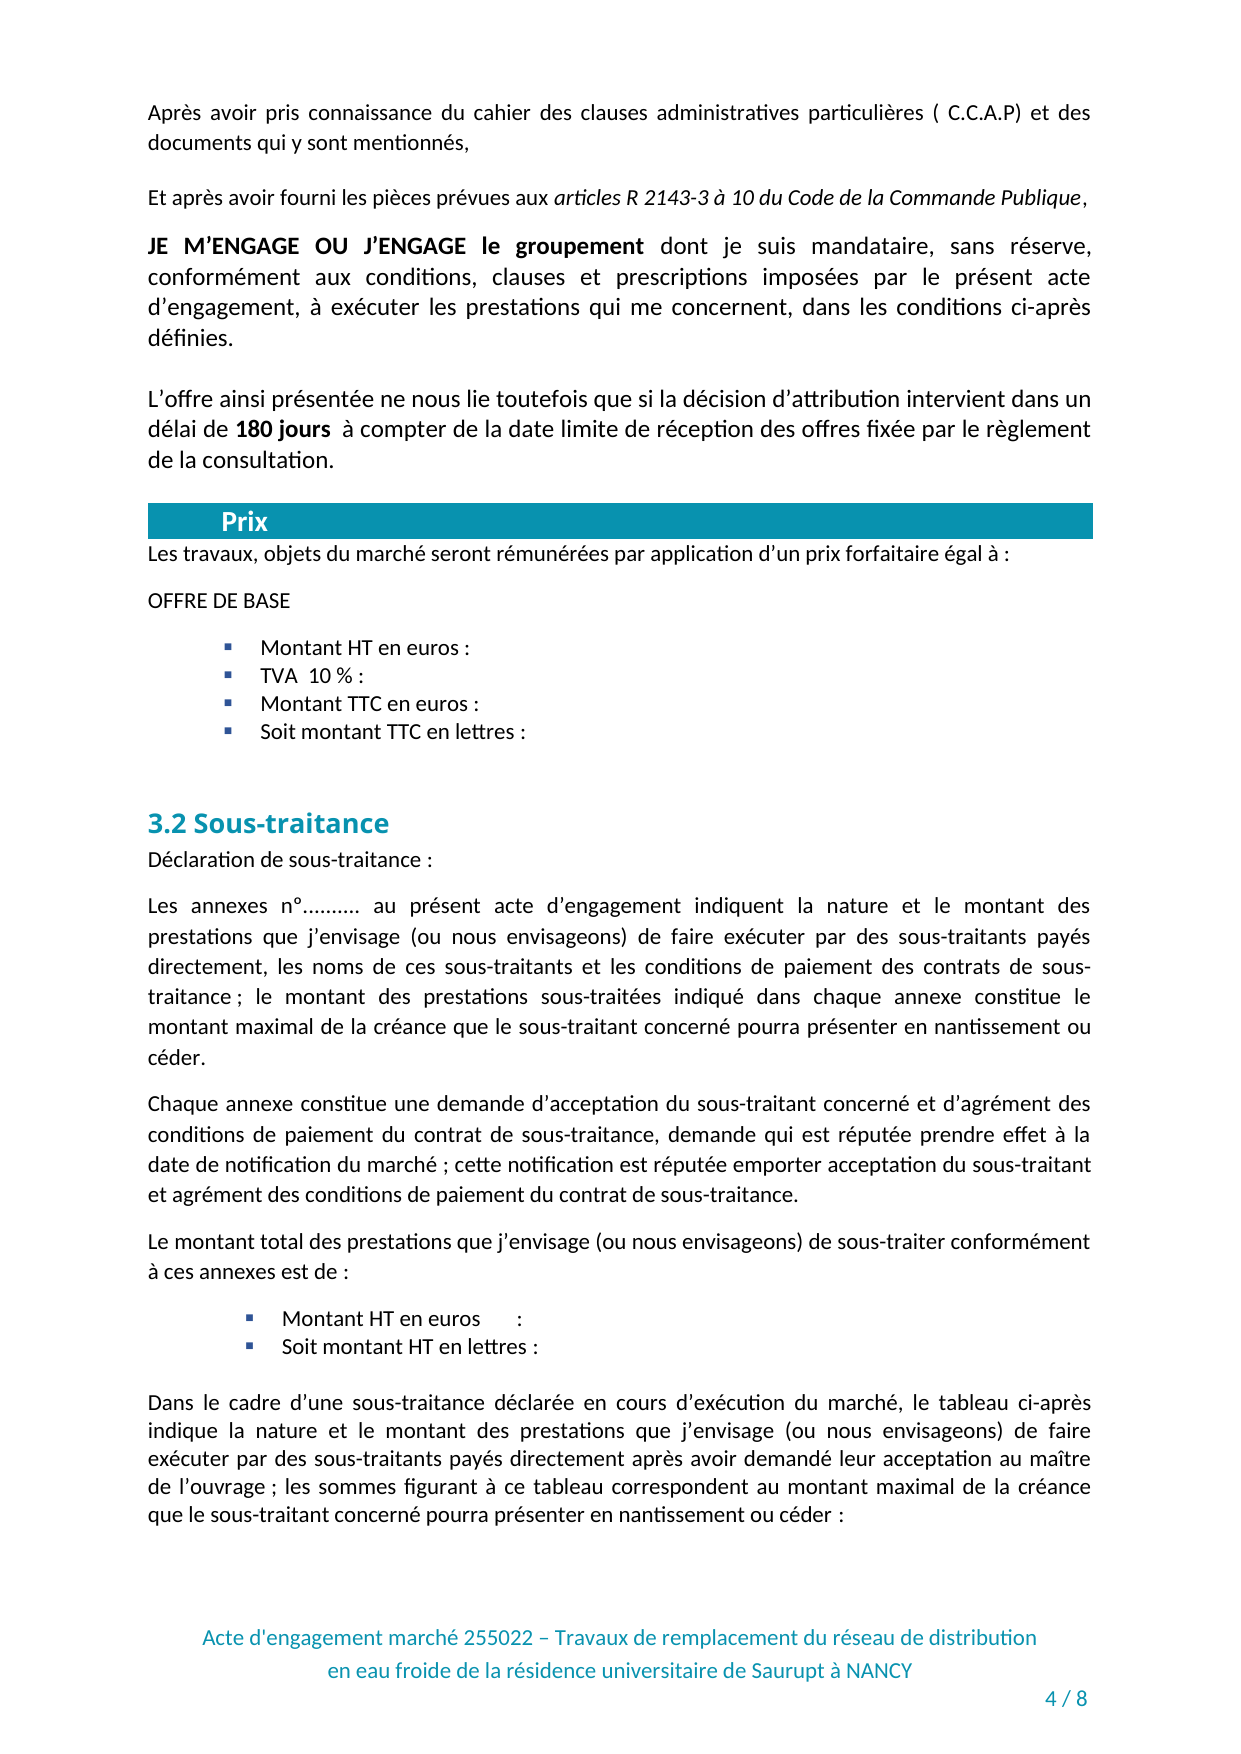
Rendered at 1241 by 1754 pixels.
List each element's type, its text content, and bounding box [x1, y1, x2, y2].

text Les annexes nº.......... au présent acte d’engagement indiquent la nature et le montant des prestations que j’envisage (ou nous envisageons) de faire exécuter par des sous-traitants payés directement, les noms de ces sous-traitants et les conditions de paiement des contrats de sous-traitance ; le montant des prestations sous-traitées indiqué dans chaque annexe constitue le montant maximal de la créance que le sous-traitant concerné pourra présenter en nantissement ou céder. [148, 892, 1093, 1071]
list Montant HT en euros : [244, 1304, 1093, 1332]
text Et après avoir fourni les pièces prévues aux articles R 2143-3 à 10 du Code de la Commande Publique, [148, 183, 1093, 212]
list Montant TTC en euros : [223, 689, 1093, 717]
text Après avoir pris connaissance du cahier des clauses administratives particulières ( C.C.A.P) et des documents qui y sont mentionnés, [148, 98, 1093, 156]
list Soit montant TTC en lettres : [223, 717, 1093, 745]
list Montant HT en euros : [223, 633, 1093, 661]
list TVA 10 % : [223, 661, 1093, 689]
text Chaque annexe constitue une demande d’acceptation du sous-traitant concerné et d’agrément des conditions de paiement du contrat de sous-traitance, demande qui est réputée prendre effet à la date de notification du marché ; cette notification est réputée emporter acceptation du sous-traitant et agrément des conditions de paiement du contrat de sous-traitance. [148, 1089, 1093, 1208]
subtitle Prix 3.1 Caractéristiques des prix [148, 503, 1093, 539]
text Les travaux, objets du marché seront rémunérées par application d’un prix forfaitaire égal à : [148, 539, 1093, 567]
list Soit montant HT en lettres : [244, 1332, 1093, 1360]
text Déclaration de sous-traitance : [148, 845, 1093, 873]
text Dans le cadre d’une sous-traitance déclarée en cours d’exécution du marché, le tableau ci-après indique la nature et le montant des prestations que j’envisage (ou nous envisageons) de faire exécuter par des sous-traitants payés directement après avoir demandé leur acceptation au maître de l’ouvrage ; les sommes figurant à ce tableau correspondent au montant maximal de la créance que le sous-traitant concerné pourra présenter en nantissement ou céder : [148, 1388, 1093, 1528]
text OFFRE DE BASE [148, 586, 1093, 614]
subtitle 3.2 Sous-traitance [148, 805, 1093, 842]
text L’offre ainsi présentée ne nous lie toutefois que si la décision d’attribution intervient dans un délai de 180 jours à compter de la date limite de réception des offres fixée par le règlement de la consultation. [148, 383, 1093, 474]
text JE M’ENGAGE OU J’ENGAGE le groupement dont je suis mandataire, sans réserve, conformément aux conditions, clauses et prescriptions imposées par le présent acte d’engagement, à exécuter les prestations qui me concernent, dans les conditions ci-après définies. [148, 230, 1093, 352]
text Le montant total des prestations que j’envisage (ou nous envisageons) de sous-traiter conformément à ces annexes est de : [148, 1227, 1093, 1285]
